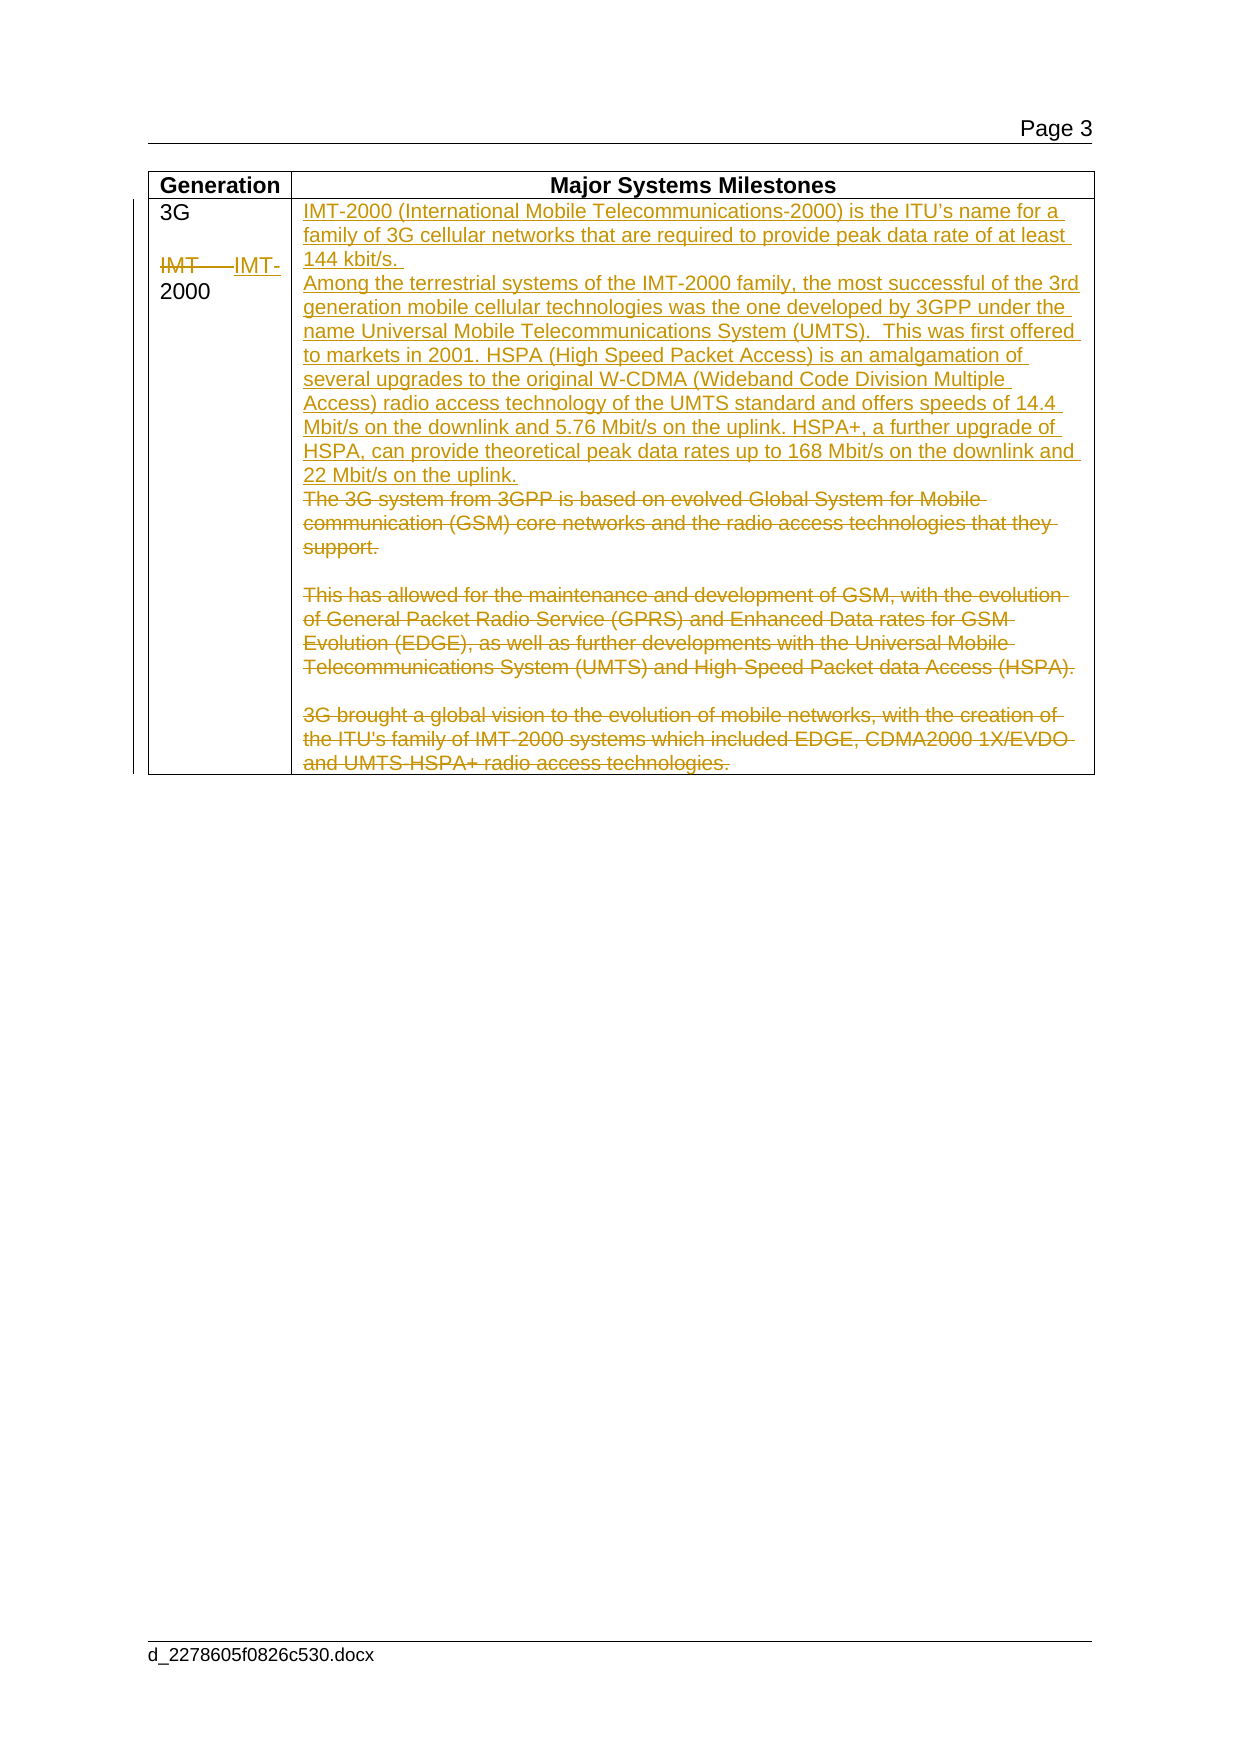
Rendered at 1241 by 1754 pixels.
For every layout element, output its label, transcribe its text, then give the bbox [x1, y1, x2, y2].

table_header Generation [149, 172, 291, 198]
table_cell 3G 2000 [149, 199, 291, 774]
table_cell [292, 199, 1094, 774]
table_header Major Systems Milestones [292, 172, 1094, 198]
